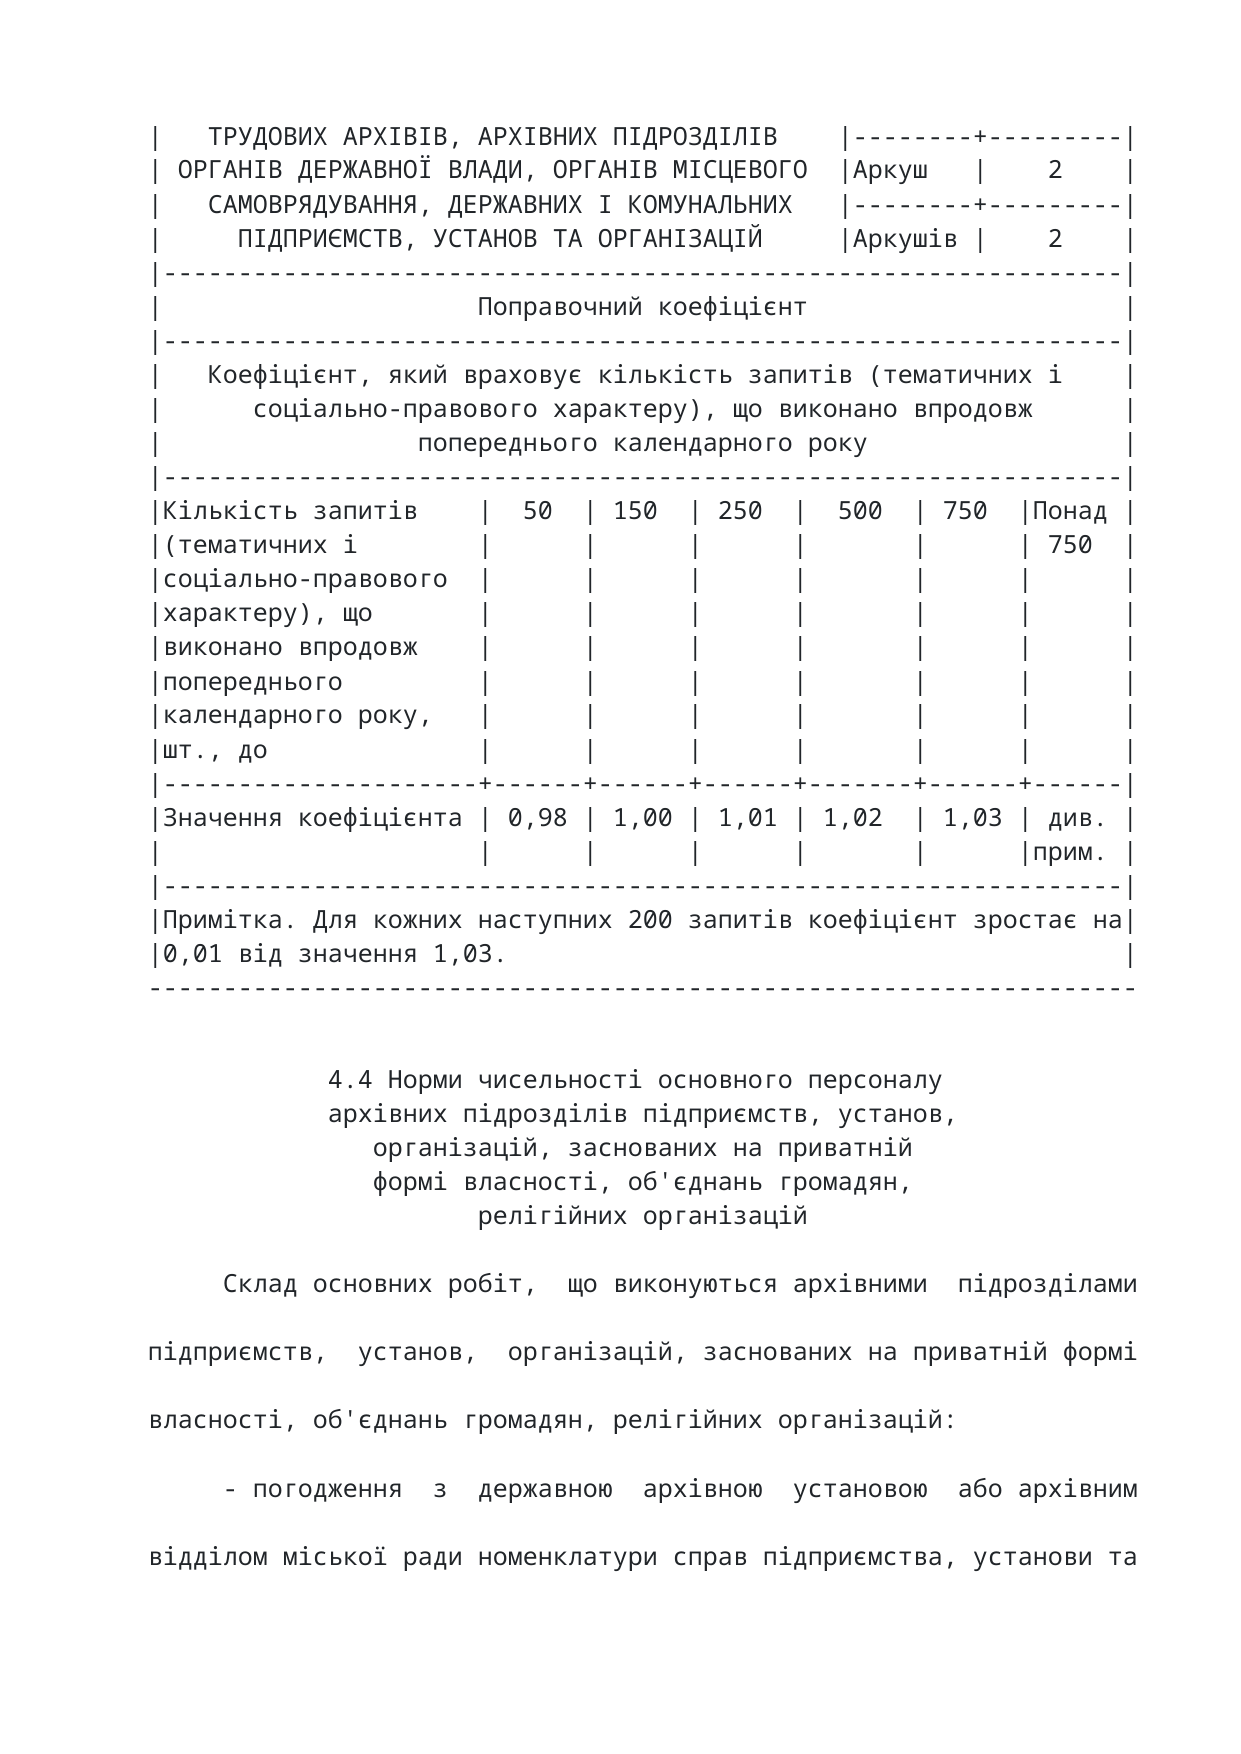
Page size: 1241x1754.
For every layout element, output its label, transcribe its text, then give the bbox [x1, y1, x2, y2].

text |соціально-правового | | | | | | | [148, 561, 1152, 595]
text | ПІДПРИЄМСТВ, УСТАНОВ ТА ОРГАНІЗАЦІЙ |Аркушів | 2 | [148, 220, 1152, 254]
text |Значення коефіцієнта | 0,98 | 1,00 | 1,01 | 1,02 | 1,03 | див. | [148, 799, 1152, 833]
text | | | | | | |прим. | [148, 833, 1152, 867]
text |----------------------------------------------------------------| [148, 322, 1152, 357]
text |---------------------+------+------+------+-------+------+------| [148, 765, 1152, 799]
text |Примітка. Для кожних наступних 200 запитів коефіцієнт зростає на| [148, 902, 1152, 936]
text |шт., до | | | | | | | [148, 731, 1152, 765]
text | Коефіцієнт, який враховує кількість запитів (тематичних і | [148, 357, 1152, 391]
text |----------------------------------------------------------------| [148, 867, 1152, 902]
text |характеру), що | | | | | | | [148, 595, 1152, 629]
text | ТРУДОВИХ АРХІВІВ, АРХІВНИХ ПІДРОЗДІЛІВ |--------+---------| [148, 118, 1152, 152]
text | соціально-правового характеру), що виконано впродовж | [148, 391, 1152, 425]
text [148, 1470, 1152, 1572]
text |----------------------------------------------------------------| [148, 459, 1152, 493]
text |(тематичних і | | | | | | 750 | [148, 527, 1152, 561]
text |попереднього | | | | | | | [148, 663, 1152, 697]
text |----------------------------------------------------------------| [148, 254, 1152, 288]
text |0,01 від значення 1,03. | [148, 936, 1152, 970]
text | попереднього календарного року | [148, 425, 1152, 459]
text ------------------------------------------------------------------ [148, 970, 1152, 1061]
text | ОРГАНІВ ДЕРЖАВНОЇ ВЛАДИ, ОРГАНІВ МІСЦЕВОГО |Аркуш | 2 | [148, 152, 1152, 186]
text |виконано впродовж | | | | | | | [148, 629, 1152, 663]
text |Кількість запитів | 50 | 150 | 250 | 500 | 750 |Понад | [148, 493, 1152, 527]
text |календарного року, | | | | | | | [148, 697, 1152, 731]
text | САМОВРЯДУВАННЯ, ДЕРЖАВНИХ І КОМУНАЛЬНИХ |--------+---------| [148, 186, 1152, 220]
text Склад основних робіт, що виконуються архівними підрозділами підприємств, установ, організацій, заснованих на приватній формі власності, об'єднань громадян, релігійних організацій: [148, 1266, 1152, 1436]
text | Поправочний коефіцієнт | [148, 288, 1152, 322]
text 4.4 Норми чисельності основного персоналу архівних підрозділів підприємств, установ, організацій, заснованих на приватній формі власності, об'єднань громадян, релігійних організацій [148, 1061, 1152, 1232]
